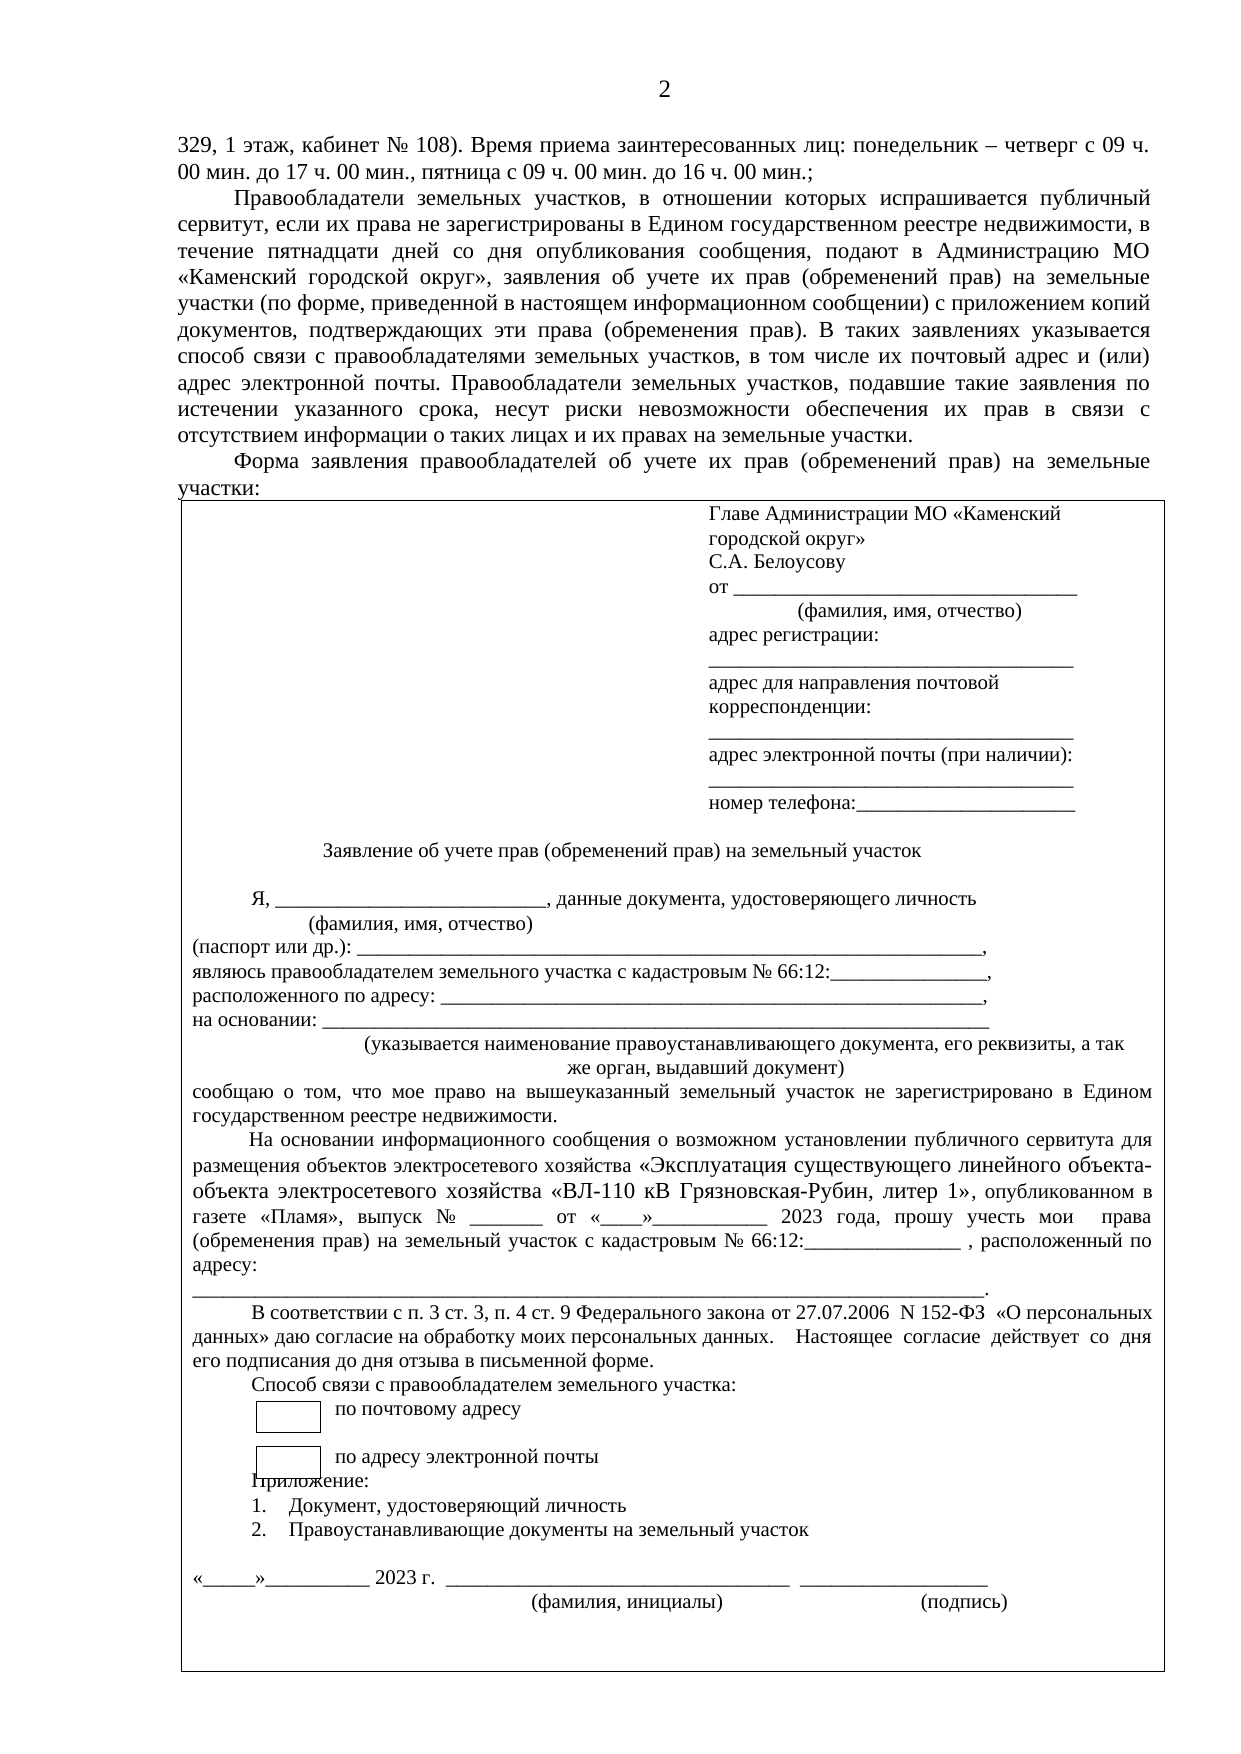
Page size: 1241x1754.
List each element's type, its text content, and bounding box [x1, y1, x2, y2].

table_header Главе Администрации МО «Каменский городской округ» С.А. Белоусову от _________________________________ (фамилия, имя, отчество) адрес регистрации: ___________________________________ адрес для направления почтовой корреспонденции: ___________________________________ адрес электронной почты (при наличии): ___________________________________ номер телефона:_____________________ Заявление об учете прав (обременений прав) на земельный участок Я, __________________________, данные документа, удостоверяющего личность (фамилия, имя, отчество) (паспорт или др.): ____________________________________________________________, являюсь правообладателем земельного участка с кадастровым № 66:12:_______________, расположенного по адресу: ____________________________________________________, на основании: ________________________________________________________________ (указывается наименование правоустанавливающего документа, его реквизиты, а так же орган, выдавший документ) сообщаю о том, что мое право на вышеуказанный земельный участок не зарегистрировано в Едином государственном реестре недвижимости. На основании информационного сообщения о возможном установлении публичного сервитута для размещения объектов электросетевого хозяйства «Эксплуатация существующего линейного объекта-объекта электросетевого хозяйства «ВЛ-110 кВ Грязновская-Рубин, литер 1», опубликованном в газете «Пламя», выпуск № _______ от «____»___________ 2023 года, прошу учесть мои права (обременения прав) на земельный участок с кадастровым № 66:12:_______________ , расположенный по адресу: ____________________________________________________________________________. В соответствии с п. 3 ст. 3, п. 4 ст. 9 Федерального закона от 27.07.2006 N 152-ФЗ «О персональных данных» даю согласие на обработку моих персональных данных. Настоящее согласие действует со дня его подписания до дня отзыва в письменной форме. Способ связи с правообладателем земельного участка: по почтовому адресу по адресу электронной почты Приложение: Документ, удостоверяющий личность Правоустанавливающие документы на земельный участок «_____»__________ 2023 г. _________________________________ __________________ (фамилия, инициалы) (подпись) [182, 501, 1164, 1671]
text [177, 131, 1152, 184]
text Правообладатели земельных участков, в отношении которых испрашивается публичный сервитут, если их права не зарегистрированы в Едином государственном реестре недвижимости, в течение пятнадцати дней со дня опубликования сообщения, подают в Администрацию МО «Каменский городской округ», заявления об учете их прав (обременений прав) на земельные участки (по форме, приведенной в настоящем информационном сообщении) с приложением копий документов, подтверждающих эти права (обременения прав). В таких заявлениях указывается способ связи с правообладателями земельных участков, в том числе их почтовый адрес и (или) адрес электронной почты. Правообладатели земельных участков, подавшие такие заявления по истечении указанного срока, несут риски невозможности обеспечения их прав в связи с отсутствием информации о таких лицах и их правах на земельные участки. [177, 184, 1152, 448]
text Форма заявления правообладателей об учете их прав (обременений прав) на земельные участки: [177, 448, 1152, 500]
